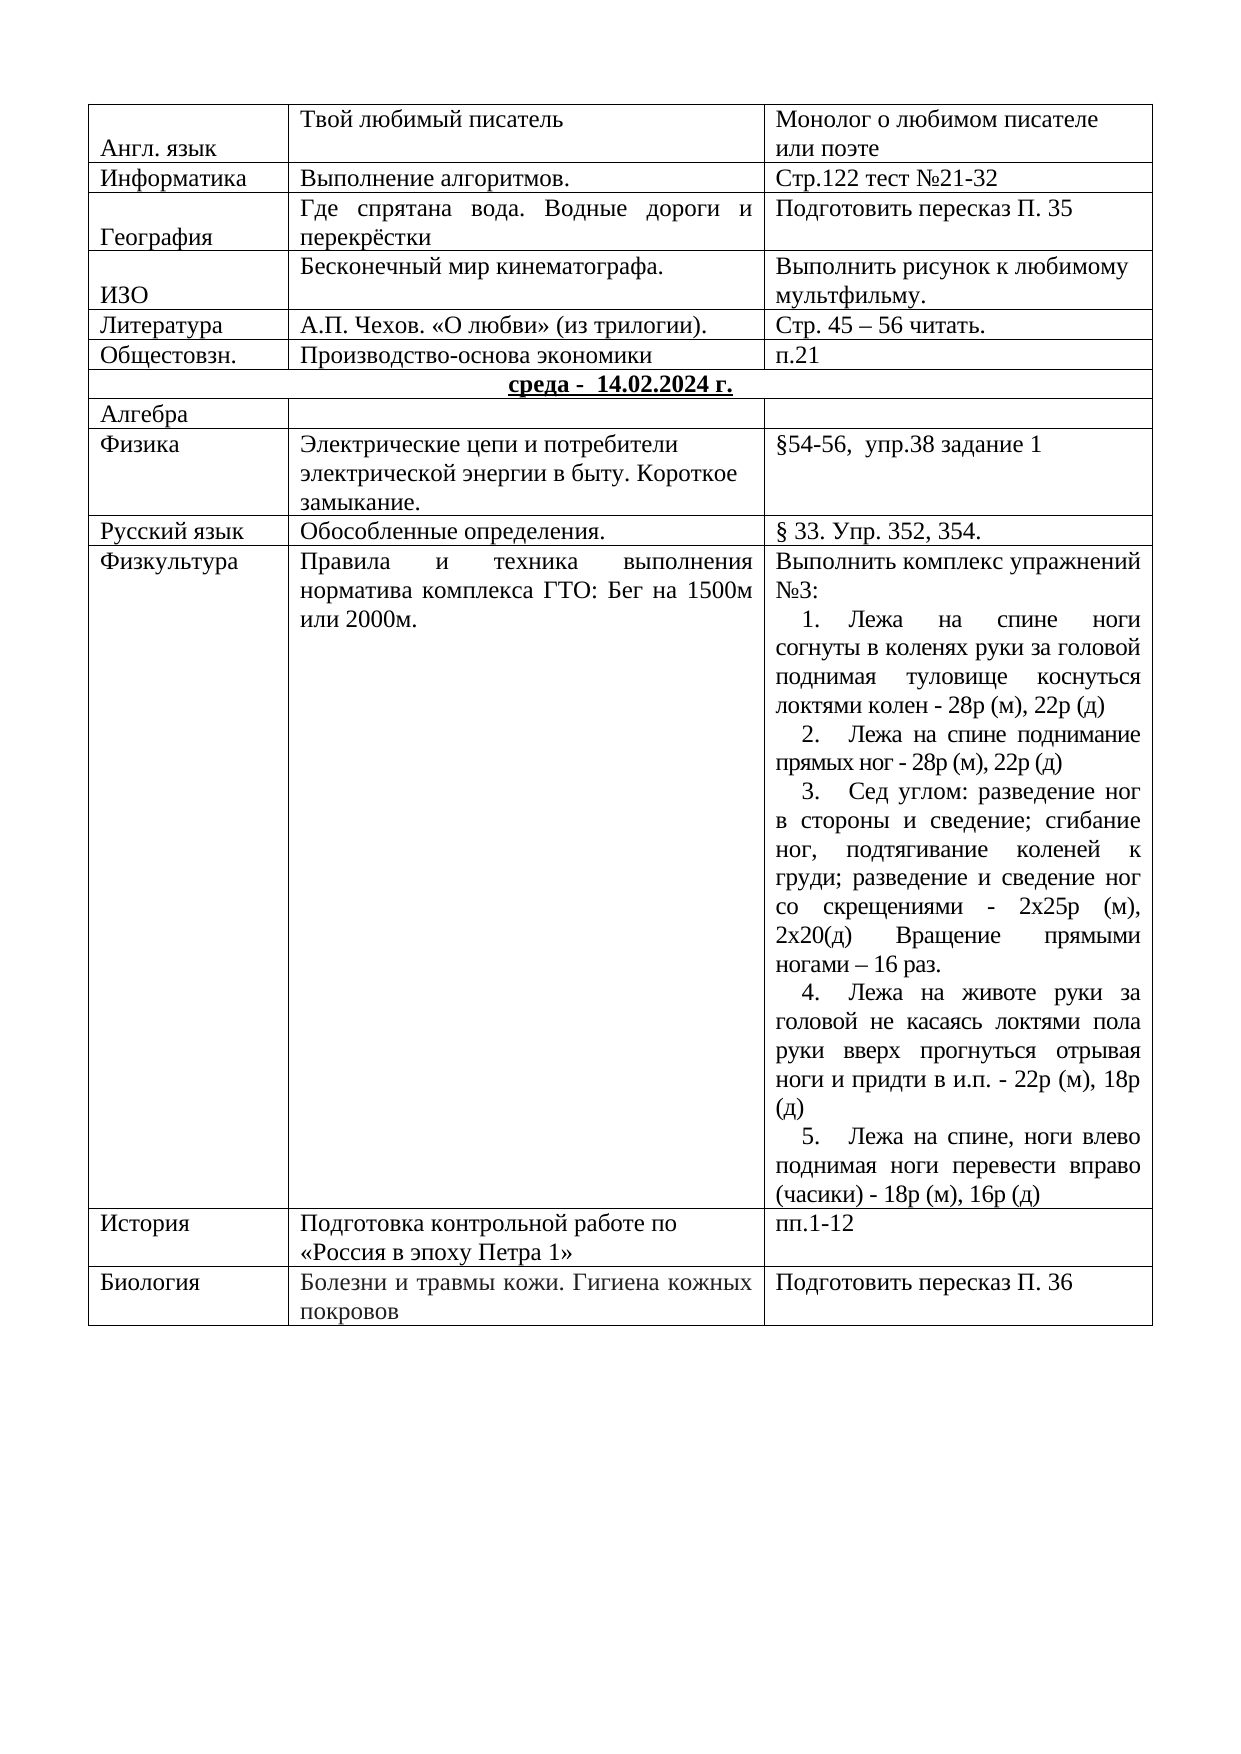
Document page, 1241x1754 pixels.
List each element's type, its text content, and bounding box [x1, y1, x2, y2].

table_cell Подготовить пересказ П. 36 [765, 1267, 1152, 1324]
table_cell Подготовка контрольной работе по «Россия в эпоху Петра 1» [289, 1209, 764, 1266]
table_cell [765, 399, 1152, 428]
table_cell Стр. 45 – 56 читать. [765, 310, 1152, 339]
table_cell пп.1-12 [765, 1209, 1152, 1266]
table_cell География [89, 193, 288, 250]
table_cell Бесконечный мир кинематографа. [289, 251, 764, 309]
table_cell § 33. Упр. 352, 354. [765, 516, 1152, 545]
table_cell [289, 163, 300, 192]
table_cell Алгебра [89, 399, 288, 428]
table_cell §54-56, упр.38 задание 1 [765, 429, 1152, 515]
table_cell Обособленные определения. [289, 516, 764, 545]
table_cell Биология [89, 1267, 288, 1324]
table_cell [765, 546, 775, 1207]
table_cell Подготовить пересказ П. 35 [765, 193, 1152, 250]
table_cell А.П. Чехов. «О любви» (из трилогии). [289, 310, 764, 339]
table_cell п.21 [765, 340, 1152, 368]
table_cell [289, 399, 764, 428]
table_cell Правила и техника выполнения норматива комплекса ГТО: Бег на 1500м или 2000м. [289, 546, 764, 1207]
table_cell Англ. язык [89, 105, 288, 162]
table_cell Выполнить рисунок к любимому мультфильму. [765, 251, 1152, 309]
table_cell Общестовзн. [89, 340, 288, 368]
table_cell Физика [89, 429, 288, 515]
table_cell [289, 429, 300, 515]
table_cell Стр.122 тест №21-32 [765, 163, 1152, 192]
table_cell Твой любимый писатель [289, 105, 764, 162]
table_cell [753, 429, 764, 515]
table_cell ИЗО [89, 251, 288, 309]
table_cell Где спрятана вода. Водные дороги и перекрёстки [289, 193, 764, 250]
table_cell Литература [89, 310, 288, 339]
table_cell среда - 14.02.2024 г. [89, 370, 1152, 398]
table_cell История [89, 1209, 288, 1266]
table_cell Русский язык [89, 516, 288, 545]
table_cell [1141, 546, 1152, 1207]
table_cell Болезни и травмы кожи. Гигиена кожных покровов [289, 1267, 764, 1324]
table_cell Монолог о любимом писателе или поэте [765, 105, 1152, 162]
table_cell Производство-основа экономики [289, 340, 764, 368]
table_cell Физкультура [89, 546, 288, 1207]
table_cell Информатика [89, 163, 288, 192]
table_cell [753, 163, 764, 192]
